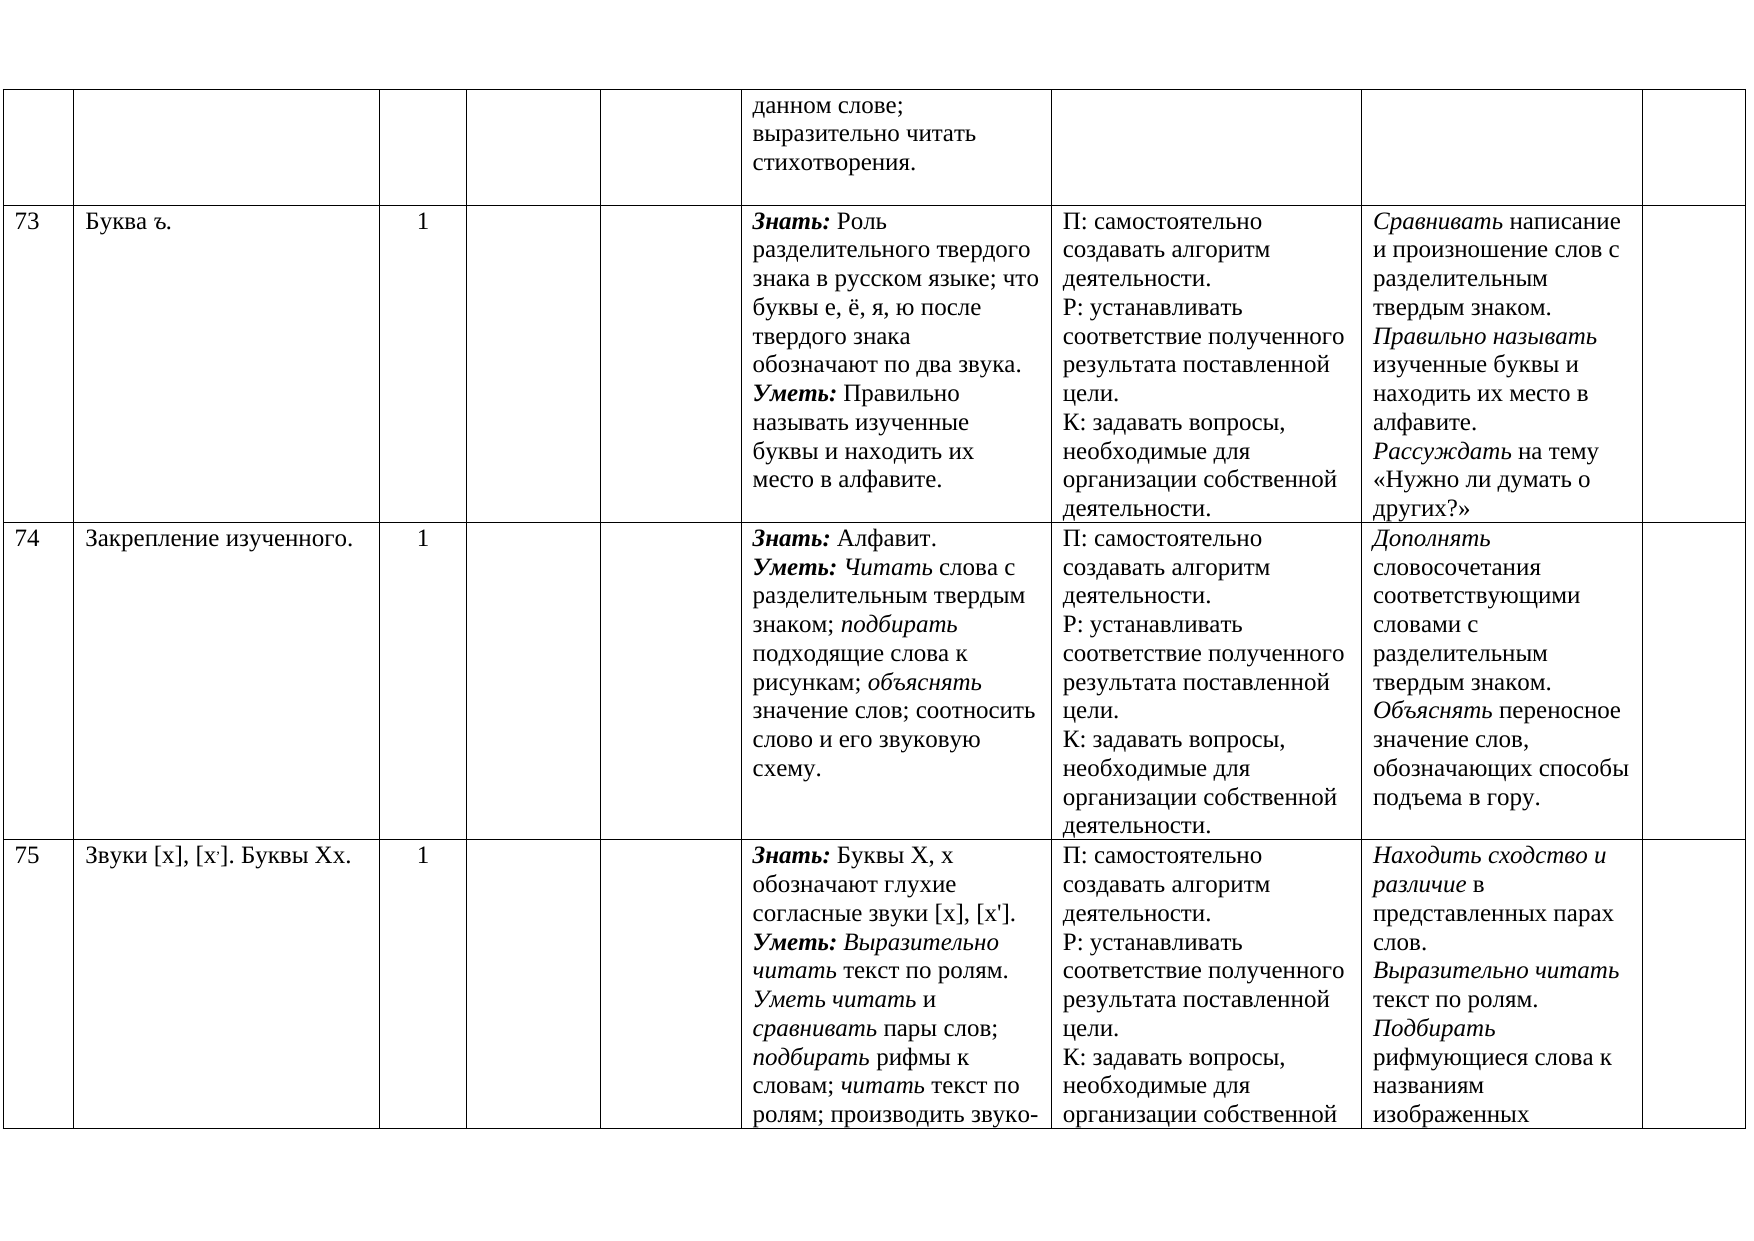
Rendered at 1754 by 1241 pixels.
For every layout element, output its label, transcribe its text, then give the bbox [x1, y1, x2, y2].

table_cell 74 [4, 523, 73, 839]
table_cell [1362, 90, 1642, 205]
table_cell 1 [380, 206, 466, 522]
table_cell [601, 90, 741, 205]
table_cell [467, 206, 600, 522]
table_cell [1643, 90, 1745, 205]
table_cell [601, 206, 741, 522]
table_cell [1643, 206, 1745, 522]
table_cell [467, 523, 600, 839]
table_cell Закрепление изученного. [74, 523, 379, 839]
table_cell 1 [380, 90, 466, 205]
table_cell [1643, 840, 1745, 1128]
table_cell [601, 523, 741, 839]
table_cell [74, 840, 379, 1128]
table_cell Буква ъ. [74, 206, 379, 522]
table_cell [467, 840, 600, 1128]
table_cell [742, 840, 1051, 1128]
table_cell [1362, 840, 1642, 1128]
table_cell 72 [4, 90, 73, 205]
table_cell Сравнивать написание и произношение слов с разделительным твердым знаком. Правильно называть изученные буквы и находить их место в алфавите. Рассуждать на тему «Нужно ли думать о других?» [1362, 206, 1642, 522]
table_cell Знать: Алфавит. Уметь: Читать слова с разделительным твердым знаком; подбирать подходящие слова к рисункам; объяснять значение слов; соотносить слово и его звуковую схему. [742, 523, 1051, 839]
table_cell [601, 840, 741, 1128]
table_cell [467, 90, 600, 205]
table_cell [1643, 523, 1745, 839]
table_cell 1 [380, 840, 466, 1128]
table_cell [1052, 90, 1361, 205]
table_cell Знать: Роль разделительного твердого знака в русском языке; что буквы е, ё, я, ю после твердого знака обозначают по два звука. Уметь: Правильно называть изученные буквы и находить их место в алфавите. [742, 206, 1051, 522]
table_cell Дополнять словосочетания соответствующими словами с разделительным твердым знаком. Объяснять переносное значение слов, обозначающих способы подъема в гору. [1362, 523, 1642, 839]
table_cell 73 [4, 206, 73, 522]
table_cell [74, 90, 379, 205]
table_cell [1052, 840, 1361, 1128]
table_cell 1 [380, 523, 466, 839]
table_cell 75 [4, 840, 73, 1128]
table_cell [742, 90, 1051, 205]
